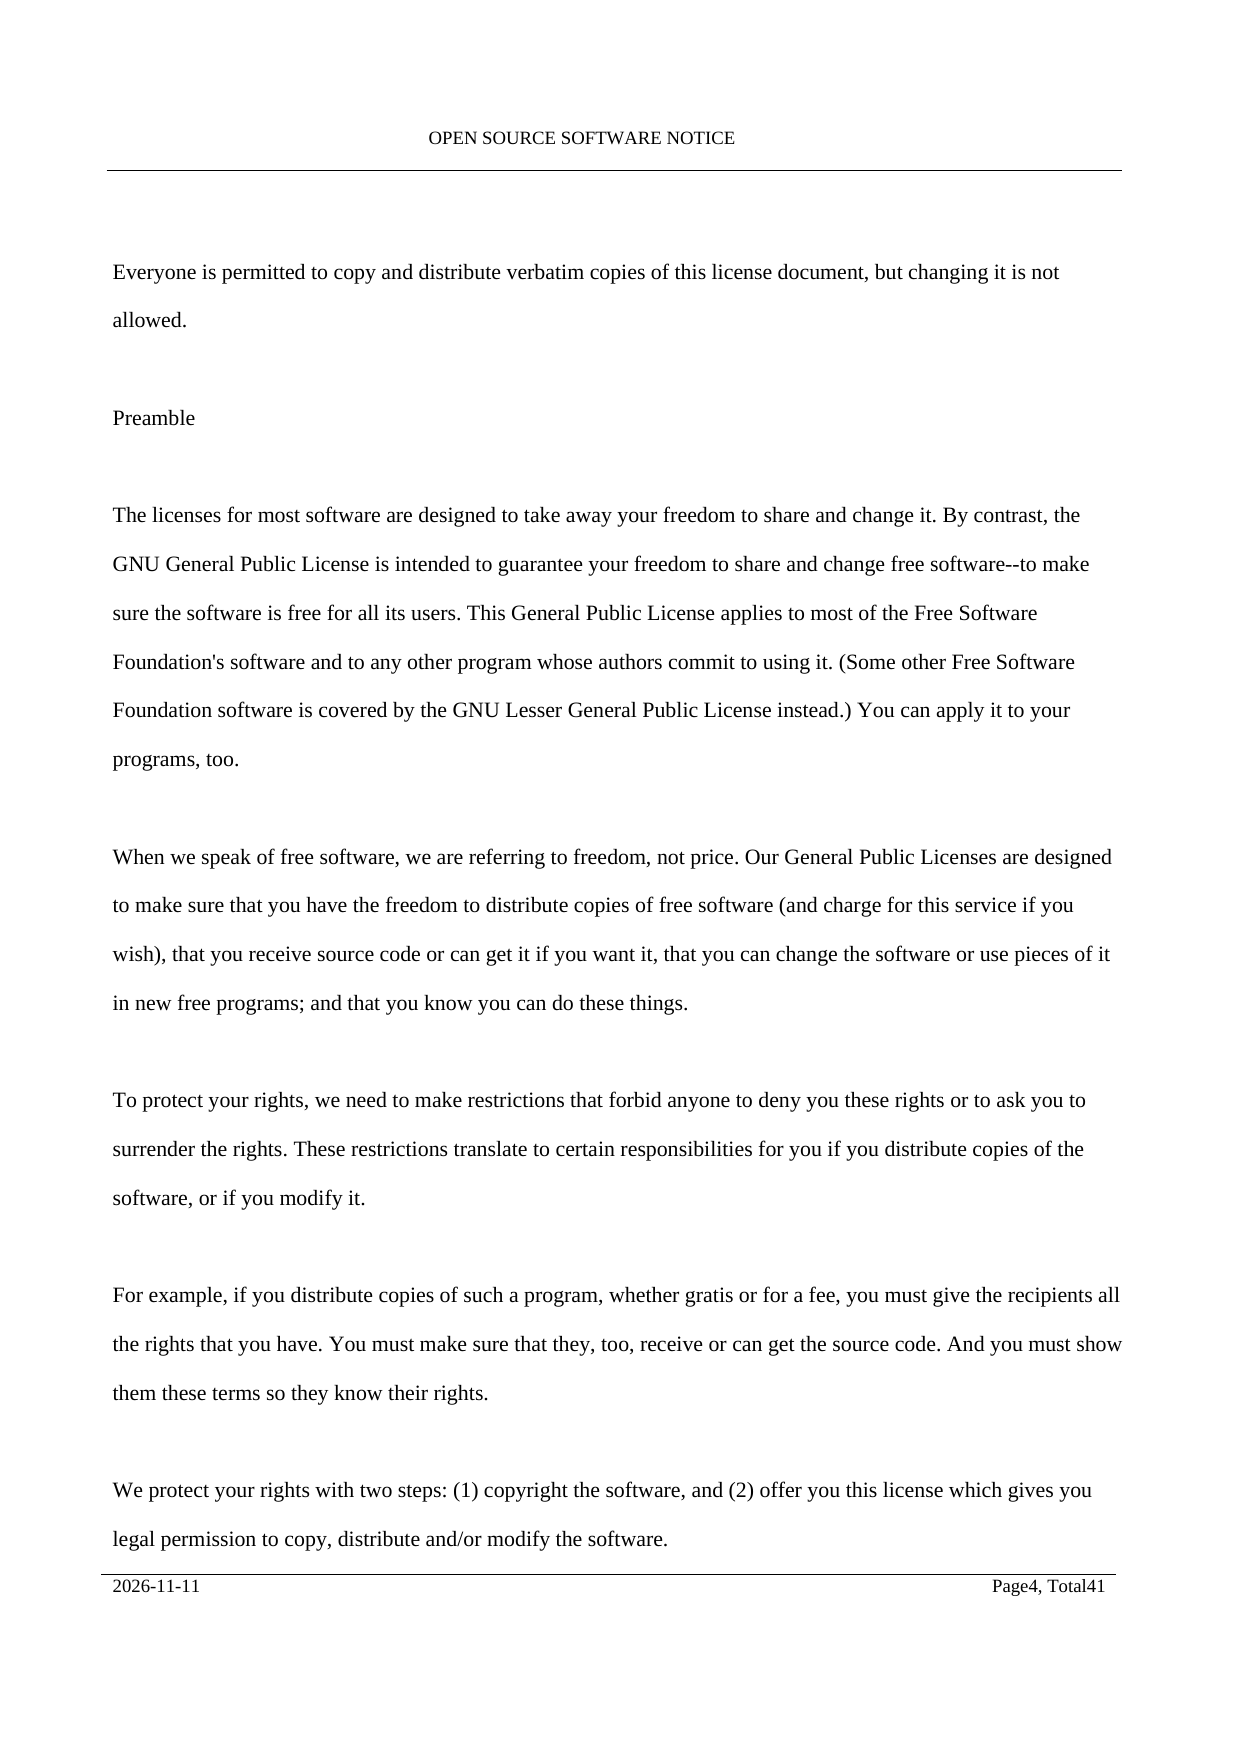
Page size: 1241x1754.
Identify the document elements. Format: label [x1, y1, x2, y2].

text [112, 206, 1128, 1555]
